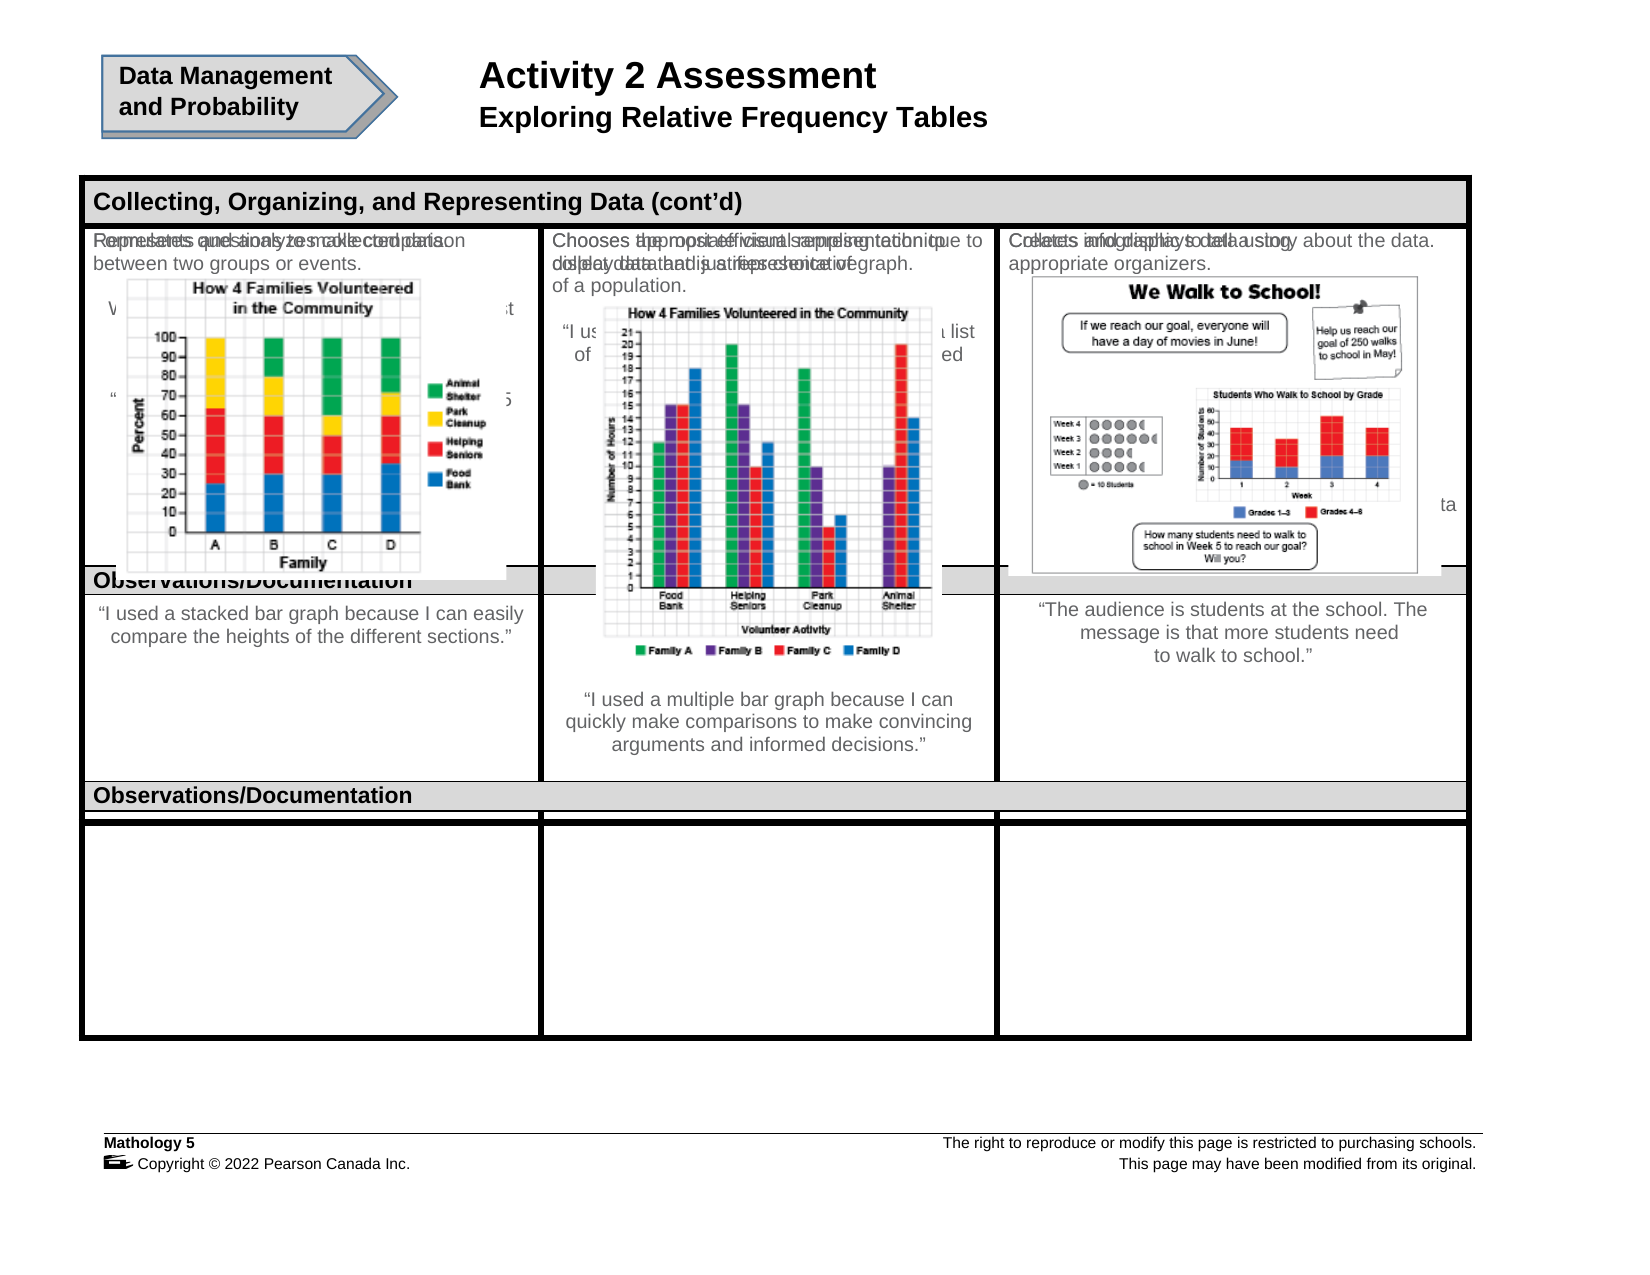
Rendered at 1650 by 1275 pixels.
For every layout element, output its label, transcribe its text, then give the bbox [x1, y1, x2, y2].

table_cell Creates infographic to tell a story about the data. “The audience is students at the school. The message is that more students need to walk to school.” [1000, 229, 1466, 781]
table_cell [544, 812, 994, 1035]
table_cell Chooses appropriate visual representation to display data and justifies choice of graph. “I used a multiple bar graph because I can quickly make comparisons to make convincing arguments and informed decisions.” [544, 229, 994, 781]
table_cell [85, 812, 538, 1035]
table_cell Observations/Documentation [85, 782, 1466, 810]
picture [1008, 274, 1442, 576]
picture [595, 297, 942, 665]
picture [116, 274, 507, 580]
table_cell Represents and analyzes collected data. “I used a stacked bar graph because I can easily compare the heights of the different sections.” [85, 229, 538, 781]
picture [103, 1155, 134, 1169]
table_header Collecting, Organizing, and Representing Data (cont’d) [85, 181, 1466, 223]
table_cell [1000, 812, 1466, 1035]
